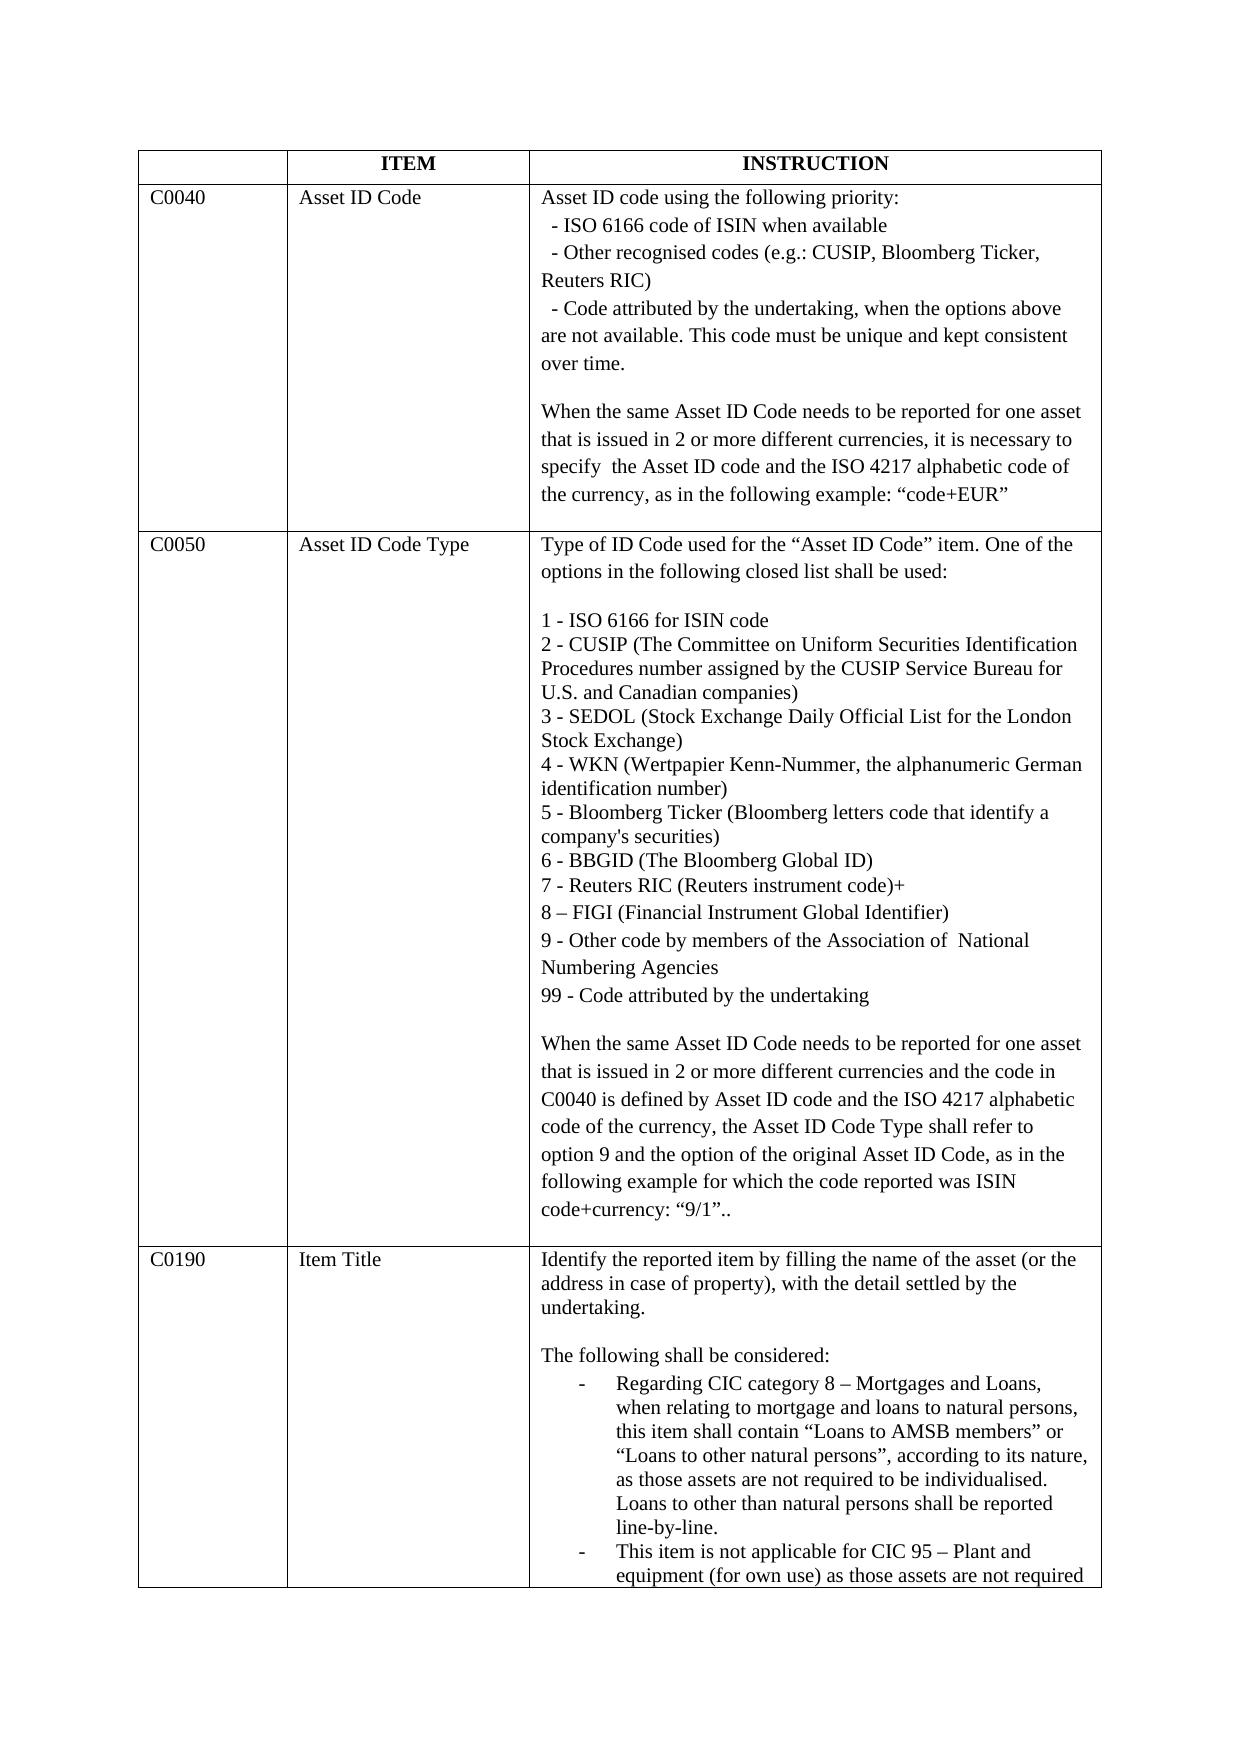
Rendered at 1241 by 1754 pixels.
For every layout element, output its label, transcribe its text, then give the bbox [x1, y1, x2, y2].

table_cell Asset ID Code [288, 185, 529, 531]
table_header [139, 151, 287, 184]
table_cell Item Title [288, 1247, 529, 1587]
table_cell Asset ID Code Type [288, 532, 529, 1246]
table_cell Type of ID Code used for the “Asset ID Code” item. One of the options in the following closed list shall be used: 1 - ISO 6166 for ISIN code 2 - CUSIP (The Committee on Uniform Securities Identification Procedures number assigned by the CUSIP Service Bureau for U.S. and Canadian companies) 3 - SEDOL (Stock Exchange Daily Official List for the London Stock Exchange) 4 - WKN (Wertpapier Kenn-Nummer, the alphanumeric German identification number) 5 - Bloomberg Ticker (Bloomberg letters code that identify a company's securities) 6 - BBGID (The Bloomberg Global ID) 7 - Reuters RIC (Reuters instrument code)+ 8 – FIGI (Financial Instrument Global Identifier) 9 - Other code by members of the Association of National Numbering Agencies 99 - Code attributed by the undertaking When the same Asset ID Code needs to be reported for one asset that is issued in 2 or more different currencies and the code in C0040 is defined by Asset ID code and the ISO 4217 alphabetic code of the currency, the Asset ID Code Type shall refer to option 9 and the option of the original Asset ID Code, as in the following example for which the code reported was ISIN code+currency: “9/1”.. [530, 532, 1101, 1246]
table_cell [530, 1247, 1101, 1587]
table_header INSTRUCTION [530, 151, 1101, 184]
table_cell C0040 [139, 185, 287, 531]
table_cell C0190 [139, 1247, 287, 1587]
table_cell Asset ID code using the following priority: - ISO 6166 code of ISIN when available - Other recognised codes (e.g.: CUSIP, Bloomberg Ticker, Reuters RIC) - Code attributed by the undertaking, when the options above are not available. This code must be unique and kept consistent over time. When the same Asset ID Code needs to be reported for one asset that is issued in 2 or more different currencies, it is necessary to specify the Asset ID code and the ISO 4217 alphabetic code of the currency, as in the following example: “code+EUR” [530, 185, 1101, 531]
table_header ITEM [288, 151, 529, 184]
table_cell C0050 [139, 532, 287, 1246]
